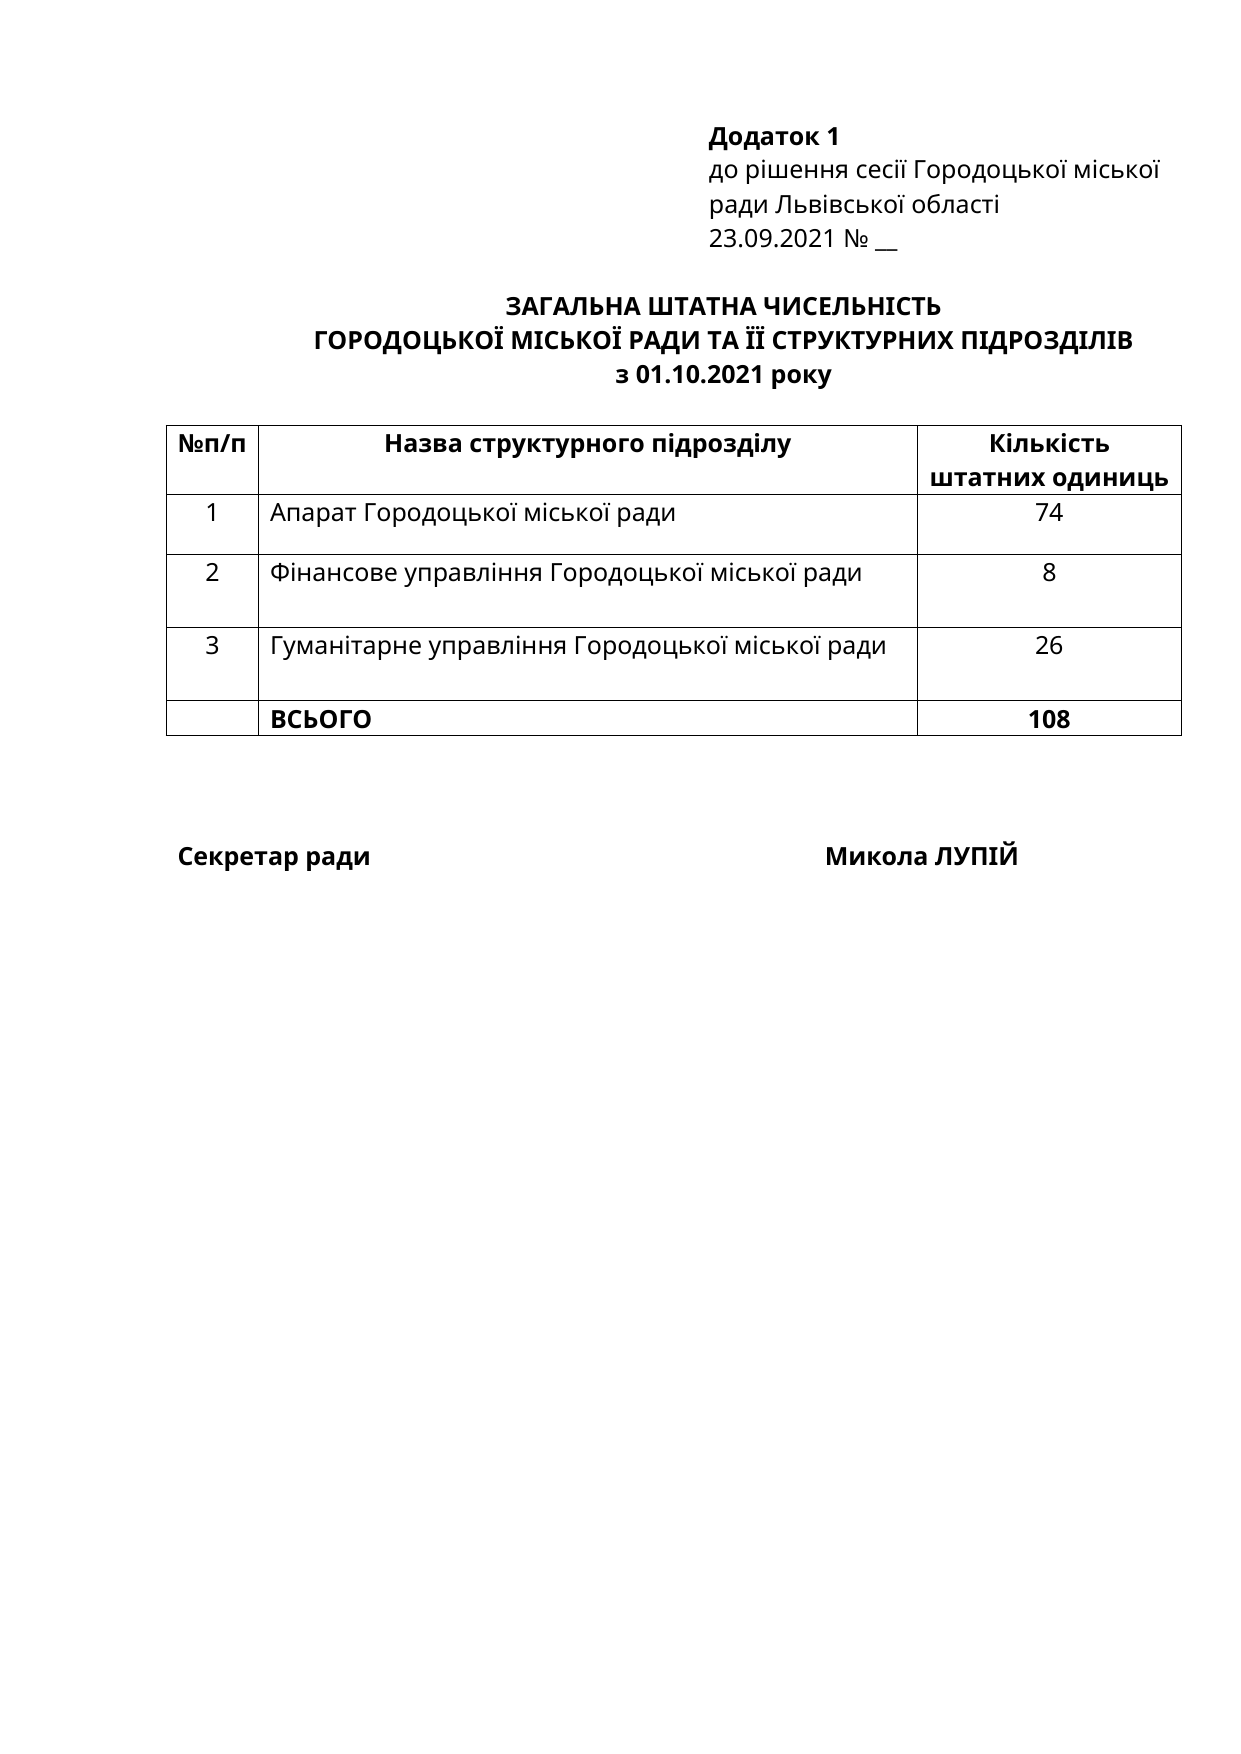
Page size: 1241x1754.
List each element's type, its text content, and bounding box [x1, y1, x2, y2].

text 23.09.2021 № __ [709, 220, 1181, 254]
table_cell 1 [167, 495, 258, 554]
text з 01.10.2021 року [177, 357, 1181, 391]
table_header №п/п [167, 426, 258, 494]
table_cell 2 [167, 555, 258, 627]
table_cell 108 [918, 701, 1181, 735]
table_cell 3 [167, 628, 258, 700]
table_cell 26 [918, 628, 1181, 700]
text до рішення сесії Городоцької міської ради Львівської області [709, 152, 1181, 220]
table_cell Гуманітарне управління Городоцької міської ради [259, 628, 917, 700]
table_cell Фінансове управління Городоцької міської ради [259, 555, 917, 627]
table_header Кількість штатних одиниць [918, 426, 1181, 494]
table_cell [167, 701, 258, 735]
table_cell Апарат Городоцької міської ради [259, 495, 917, 554]
text Додаток 1 [709, 118, 1181, 152]
table_header Назва структурного підрозділу [259, 426, 917, 494]
table_cell 74 [918, 495, 1181, 554]
text ГОРОДОЦЬКОЇ МІСЬКОЇ РАДИ ТА ЇЇ СТРУКТУРНИХ ПІДРОЗДІЛІВ [177, 322, 1181, 357]
text ЗАГАЛЬНА ШТАТНА ЧИСЕЛЬНІСТЬ [177, 288, 1181, 322]
text Секретар ради Микола ЛУПІЙ [177, 838, 1181, 873]
table_cell 8 [918, 555, 1181, 627]
table_cell ВСЬОГО [259, 701, 917, 735]
